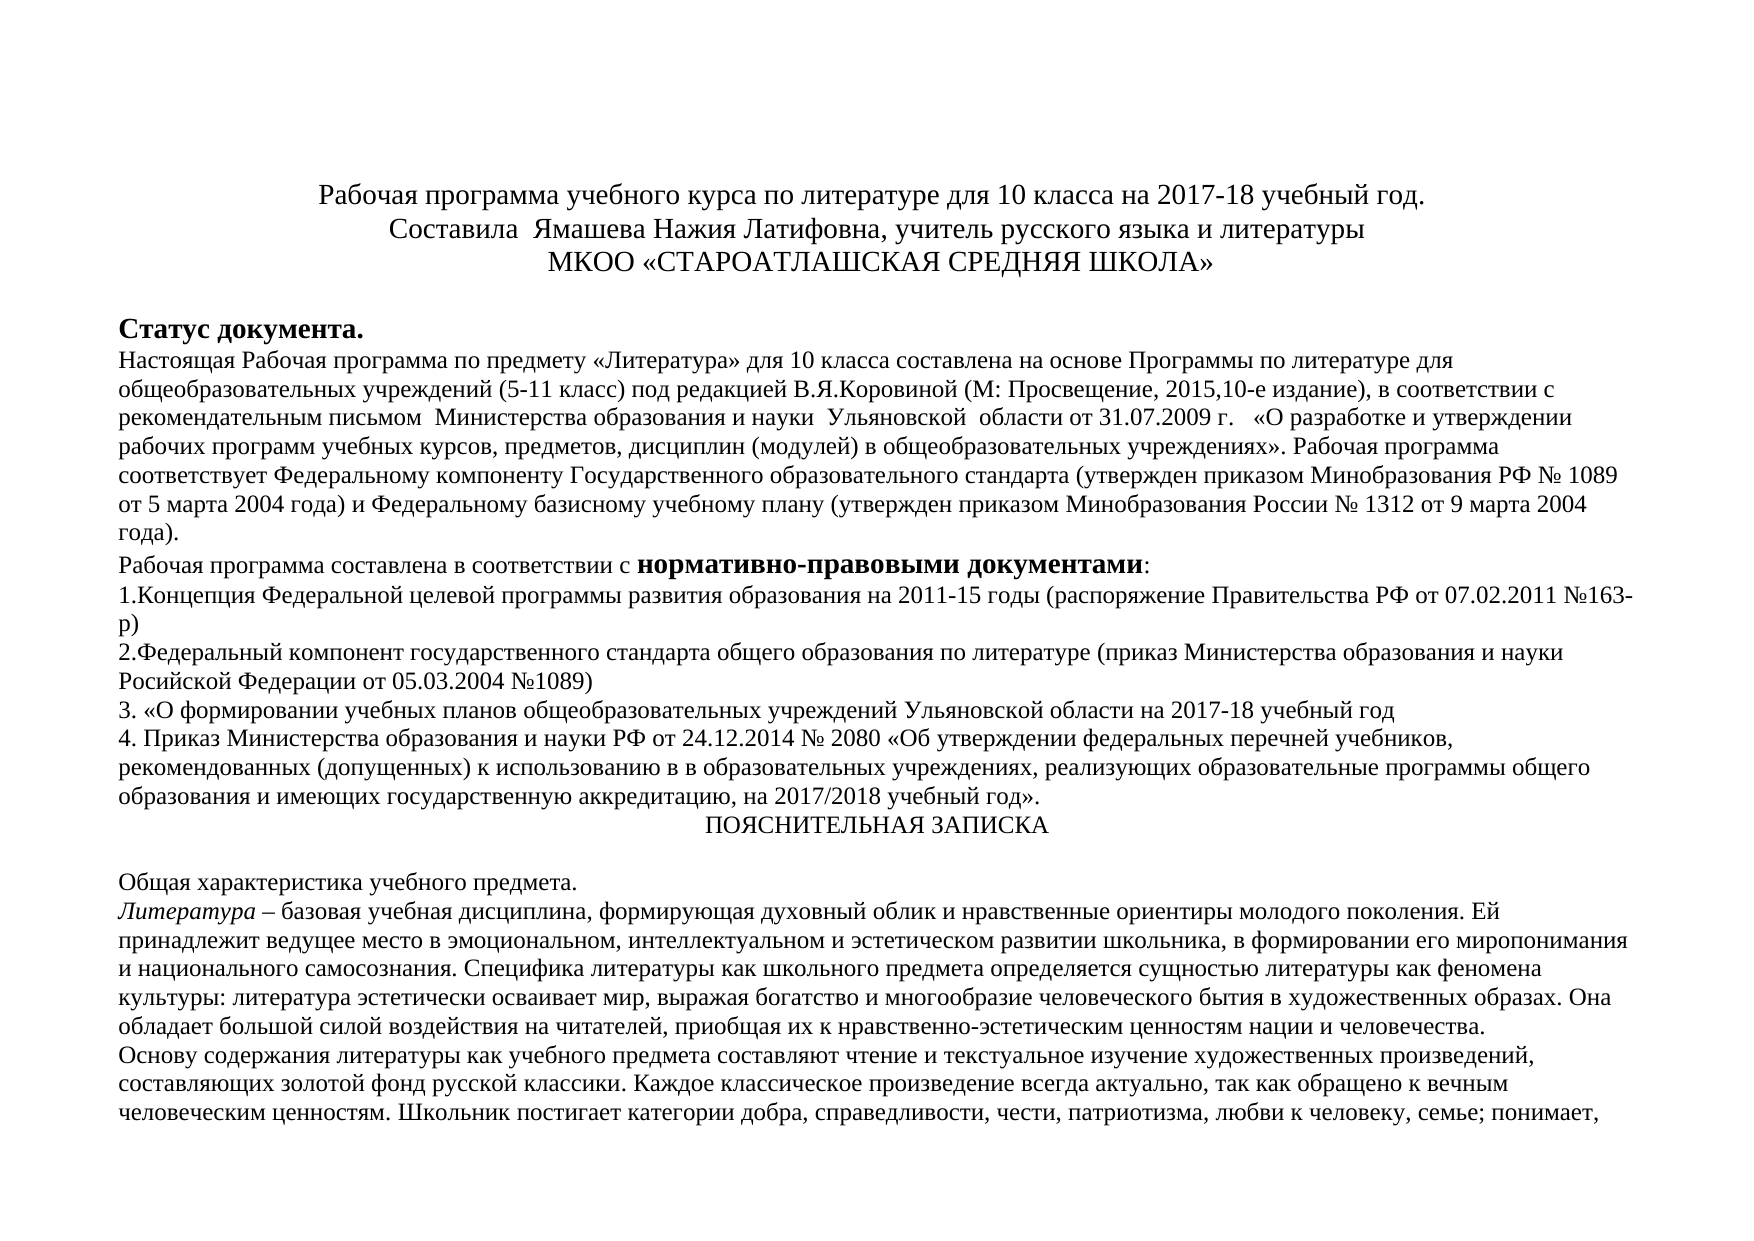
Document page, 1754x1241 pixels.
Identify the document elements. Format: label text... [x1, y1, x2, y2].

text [118, 1040, 1636, 1126]
text Рабочая программа составлена в соответствии с нормативно-правовыми документами: [118, 546, 1636, 580]
text Общая характеристика учебного предмета. [118, 867, 1636, 896]
text МКОО «СТАРОАТЛАШСКАЯ СРЕДНЯЯ ШКОЛА» [118, 244, 1636, 278]
text 2.Федеральный компонент государственного стандарта общего образования по литературе (приказ Министерства образования и науки Росийской Федерации от 05.03.2004 №1089) [118, 637, 1636, 695]
text Настоящая Рабочая программа по предмету «Литература» для 10 класса составлена на основе Программы по литературе для общеобразовательных учреждений (5-11 класс) под редакцией В.Я.Коровиной (М: Просвещение, 2015,10-е издание), в соответствии с рекомендательным письмом Министерства образования и науки Ульяновской области от 31.07.2009 г. «О разработке и утверждении рабочих программ учебных курсов, предметов, дисциплин (модулей) в общеобразовательных учреждениях». Рабочая программа соответствует Федеральному компоненту Государственного образовательного стандарта (утвержден приказом Минобразования РФ № 1089 от 5 марта 2004 года) и Федеральному базисному учебному плану (утвержден приказом Минобразования России № 1312 от 9 марта 2004 года). [118, 345, 1636, 546]
text 1.Концепция Федеральной целевой программы развития образования на 2011-15 годы (распоряжение Правительства РФ от 07.02.2011 №163-р) [118, 580, 1636, 637]
text Статус документа. [118, 311, 1636, 345]
text Рабочая программа учебного курса по литературе для 10 класса на 2017-18 учебный год. [118, 177, 1636, 211]
text 4. Приказ Министерства образования и науки РФ от 24.12.2014 № 2080 «Об утверждении федеральных перечней учебников, рекомендованных (допущенных) к использованию в в образовательных учреждениях, реализующих образовательные программы общего образования и имеющих государственную аккредитацию, на 2017/2018 учебный год». [118, 723, 1636, 810]
text Составила Ямашева Нажия Латифовна, учитель русского языка и литературы [118, 211, 1636, 244]
text Литература – базовая учебная дисциплина, формирующая духовный облик и нравственные ориентиры молодого поколения. Ей принадлежит ведущее место в эмоциональном, интеллектуальном и эстетическом развитии школьника, в формировании его миропонимания и национального самосознания. Специфика литературы как школьного предмета определяется сущностью литературы как феномена культуры: литература эстетически осваивает мир, выражая богатство и многообразие человеческого бытия в художественных образах. Она обладает большой силой воздействия на читателей, приобщая их к нравственно-эстетическим ценностям нации и человечества. [118, 896, 1636, 1040]
text ПОЯСНИТЕЛЬНАЯ ЗАПИСКА [118, 810, 1636, 838]
text 3. «О формировании учебных планов общеобразовательных учреждений Ульяновской области на 2017-18 учебный год [118, 695, 1636, 723]
